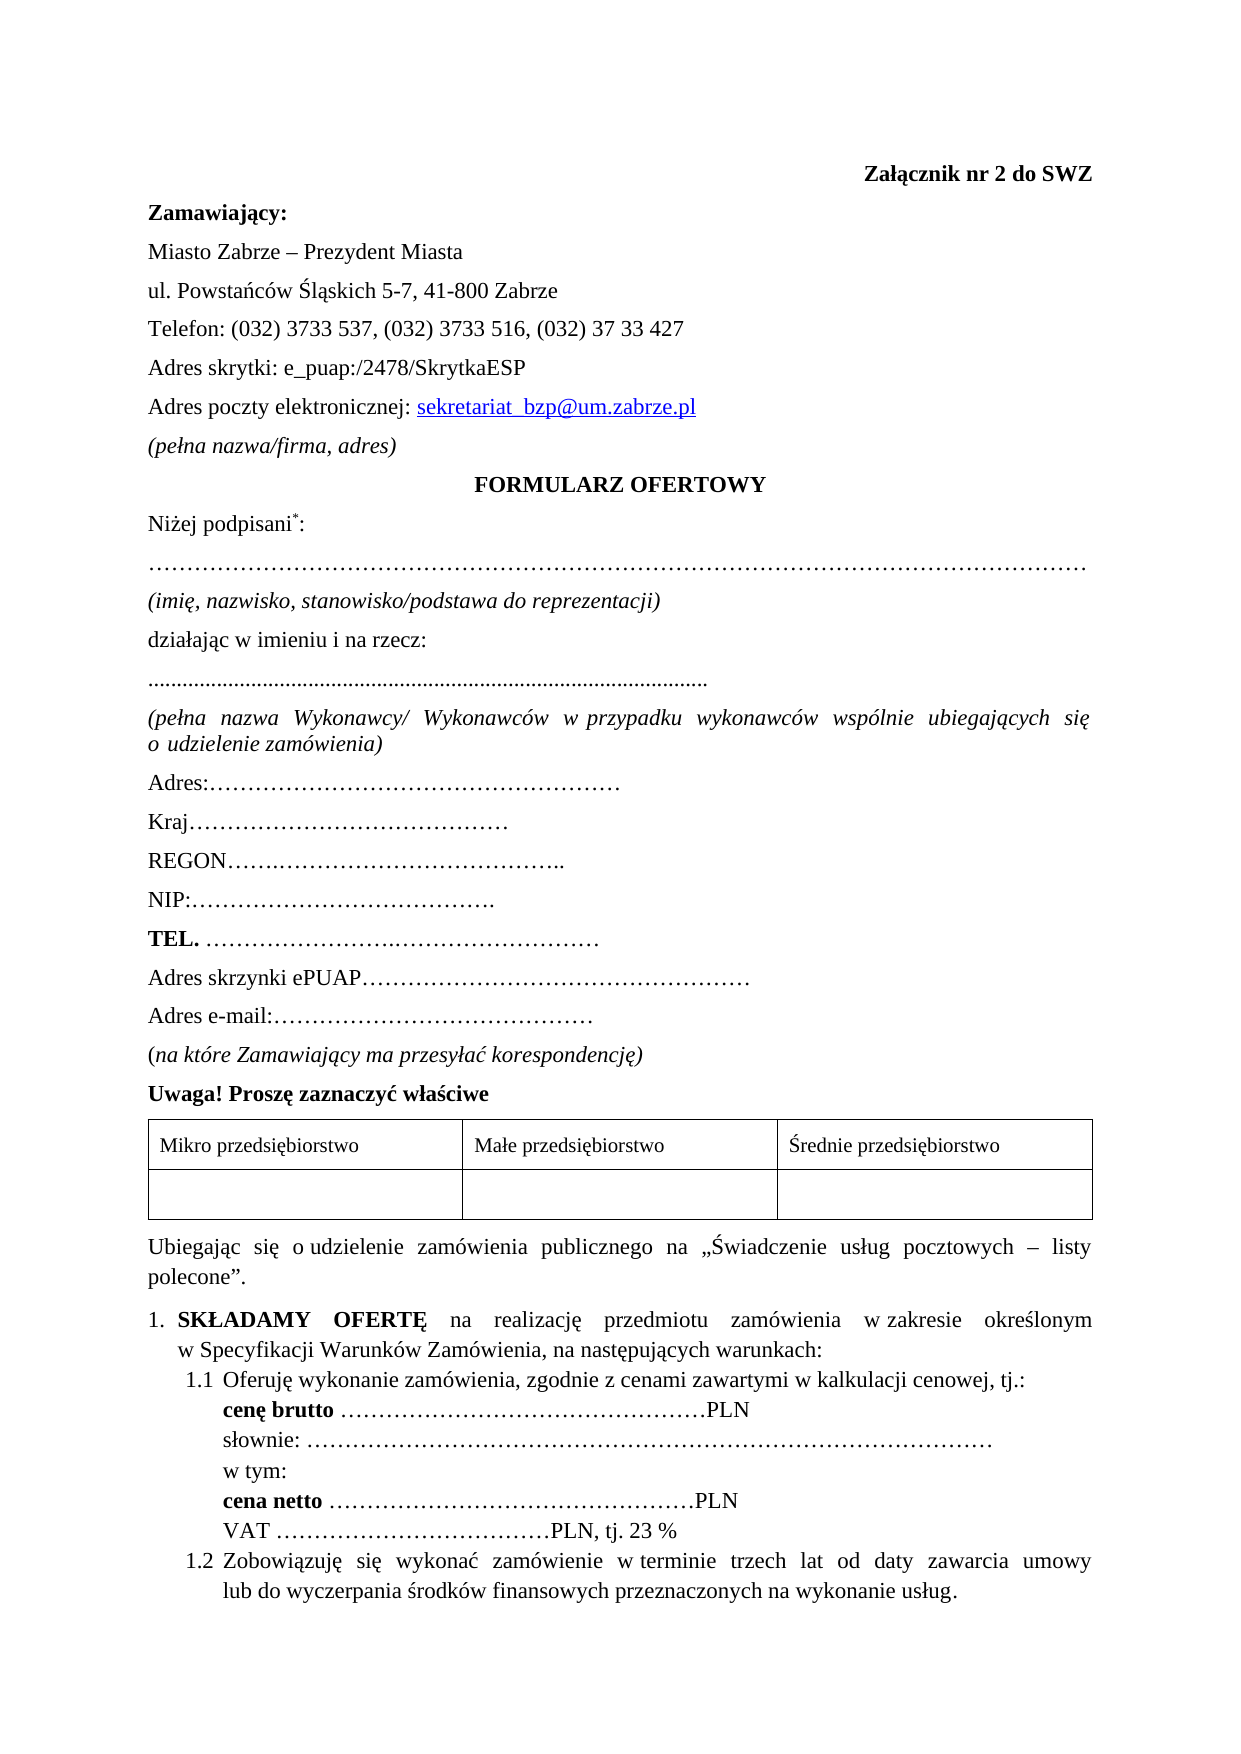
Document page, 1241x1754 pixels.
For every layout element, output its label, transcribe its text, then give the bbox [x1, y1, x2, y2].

text NIP:…………………………………. [148, 886, 1093, 912]
text Adres poczty elektronicznej: sekretariat_bzp@um.zabrze.pl [148, 393, 1093, 419]
text (imię, nazwisko, stanowisko/podstawa do reprezentacji) [148, 587, 1093, 614]
table_header Małe przedsiębiorstwo [463, 1120, 777, 1169]
text .................................................................................................. [148, 665, 1093, 692]
text (na które Zamawiający ma przesyłać korespondencję) [148, 1041, 1093, 1068]
text TEL. …………………….……………………… [148, 925, 1093, 951]
list Oferuję wykonanie zamówienia, zgodnie z cenami zawartymi w kalkulacji cenowej, tj.: [185, 1366, 1093, 1392]
text Zamawiający: [148, 199, 1093, 225]
text FORMULARZ OFERTOWY [148, 471, 1093, 497]
list w tym: [223, 1457, 1093, 1483]
list cenę brutto …………………………………………PLN [223, 1396, 1093, 1423]
text Załącznik nr 2 do SWZ [148, 160, 1093, 186]
list VAT ………………………………PLN, tj. 23 % [223, 1517, 1093, 1543]
list SKŁADAMY OFERTĘ na realizację przedmiotu zamówienia w zakresie określonym w Specyfikacji Warunków Zamówienia, na następujących warunkach: [148, 1306, 1093, 1362]
text REGON…….……………………………….. [148, 847, 1093, 873]
text Adres skrzynki ePUAP…………………………………………… [148, 963, 1093, 990]
text Ubiegając się o udzielenie zamówienia publicznego na „Świadczenie usług pocztowych – listy polecone”. [148, 1233, 1093, 1289]
text Kraj…………………………………… [148, 808, 1093, 834]
table_header Średnie przedsiębiorstwo [778, 1120, 1092, 1169]
table_cell [778, 1170, 1092, 1219]
text Adres skrytki: e_puap:/2478/SkrytkaESP [148, 354, 1093, 381]
text Adres:……………………………………………… [148, 769, 1093, 796]
text Niżej podpisani*: [148, 510, 1093, 536]
text ul. Powstańców Śląskich 5-7, 41-800 Zabrze [148, 277, 1093, 303]
table_cell [463, 1170, 777, 1219]
text (pełna nazwa Wykonawcy/ Wykonawców w przypadku wykonawców wspólnie ubiegających się o udzielenie zamówienia) [148, 704, 1093, 757]
list słownie: ……………………………………………………………………………… [223, 1426, 1093, 1453]
text Uwaga! Proszę zaznaczyć właściwe [148, 1080, 1093, 1106]
text …………………………………………………………………………………………………………… [148, 549, 1093, 575]
text Adres e-mail:…………………………………… [148, 1002, 1093, 1029]
list cena netto …………………………………………PLN [223, 1487, 1093, 1513]
text Telefon: (032) 3733 537, (032) 3733 516, (032) 37 33 427 [148, 316, 1093, 342]
list Zobowiązuję się wykonać zamówienie w terminie trzech lat od daty zawarcia umowy lub do wyczerpania środków finansowych przeznaczonych na wykonanie usług. [185, 1547, 1093, 1604]
table_header Mikro przedsiębiorstwo [149, 1120, 462, 1169]
text Miasto Zabrze – Prezydent Miasta [148, 238, 1093, 264]
table_cell [149, 1170, 462, 1219]
text działając w imieniu i na rzecz: [148, 626, 1093, 653]
text (pełna nazwa/firma, adres) [148, 432, 1093, 458]
